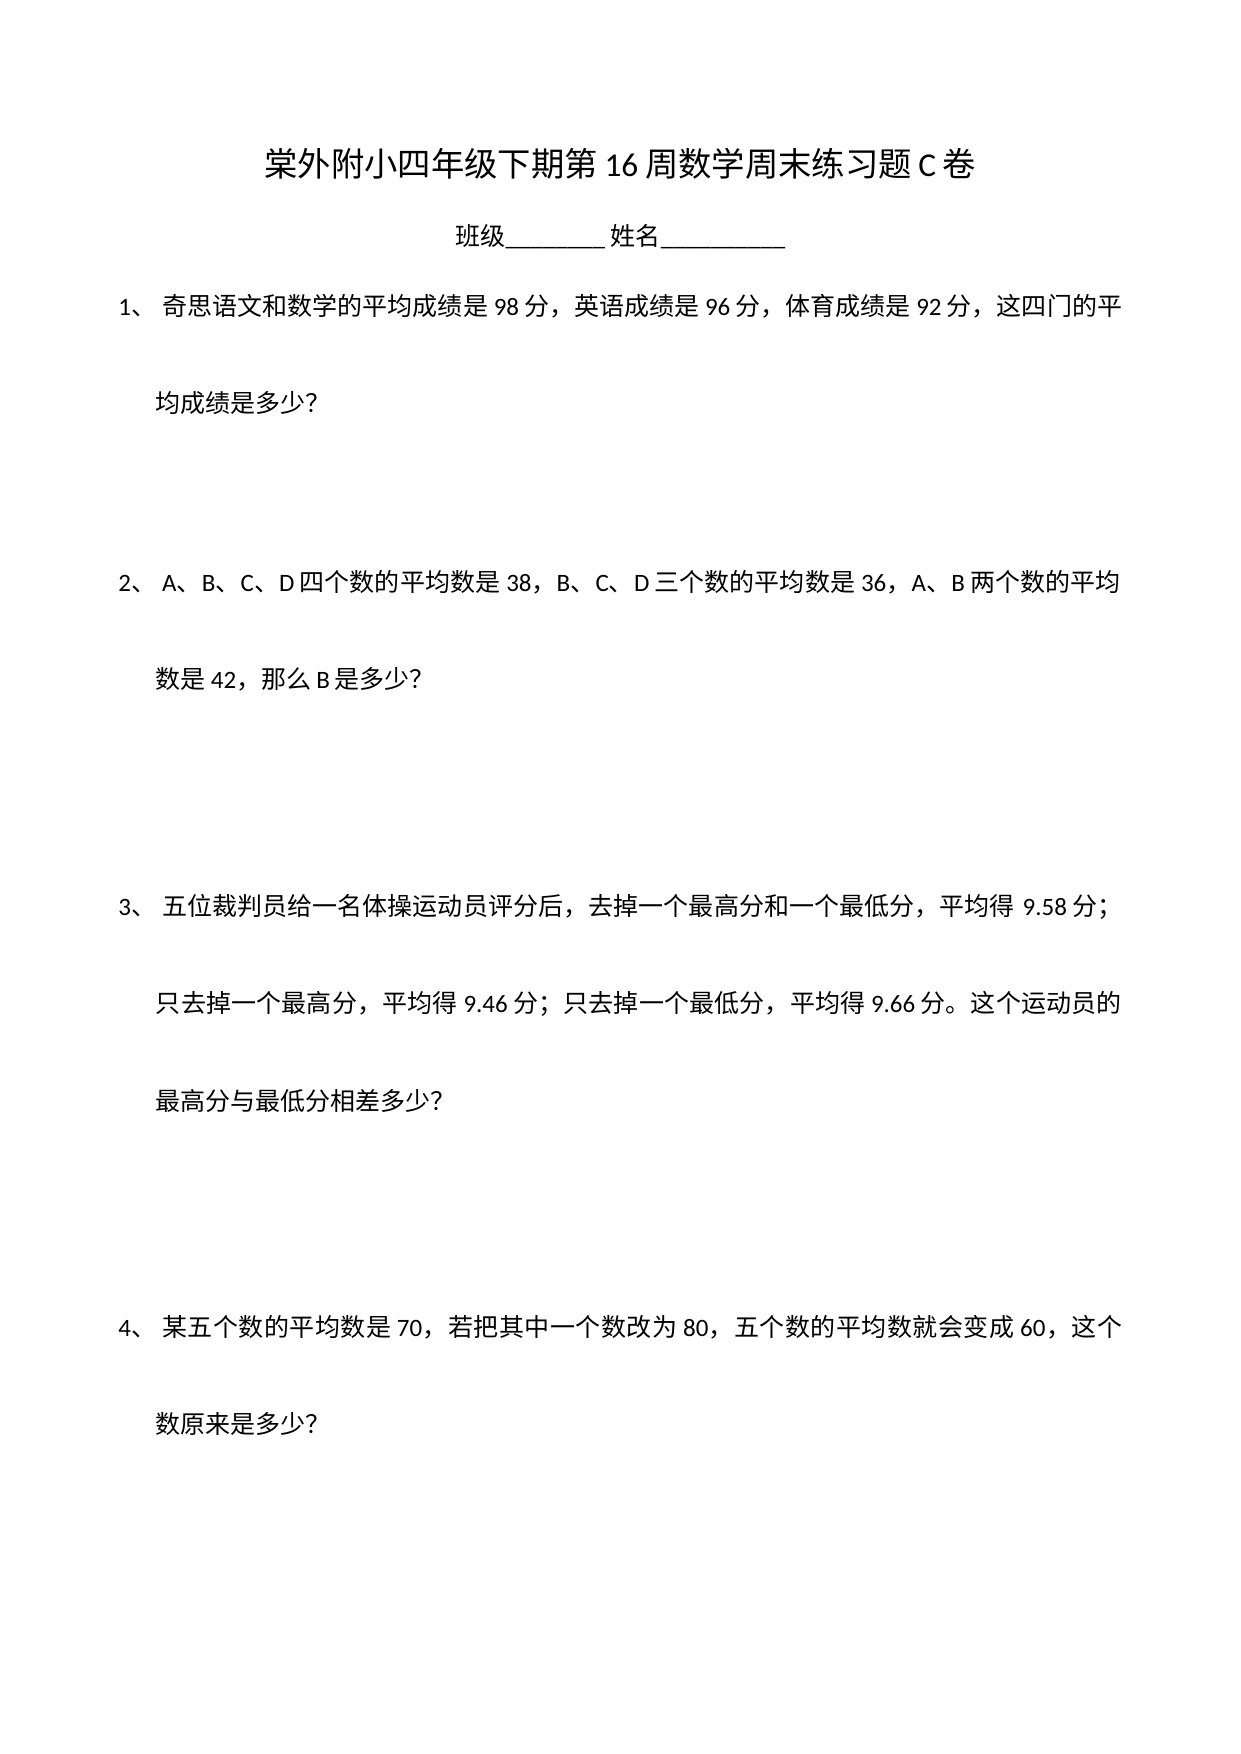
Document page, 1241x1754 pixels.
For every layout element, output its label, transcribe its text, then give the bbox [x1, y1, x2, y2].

text 班级________ 姓名__________ [118, 202, 1122, 267]
list 五位裁判员给一名体操运动员评分后，去掉一个最高分和一个最低分，平均得9.58分；只去掉一个最高分，平均得9.46分；只去掉一个最低分，平均得9.66分。这个运动员的最高分与最低分相差多少？ [118, 872, 1122, 1132]
list 奇思语文和数学的平均成绩是98分，英语成绩是96分，体育成绩是92分，这四门的平均成绩是多少？ [118, 272, 1122, 434]
list A、B、C、D四个数的平均数是38，B、C、D三个数的平均数是36，A、B两个数的平均数是42，那么B是多少？ [118, 548, 1122, 711]
list 某五个数的平均数是70，若把其中一个数改为80，五个数的平均数就会变成60，这个数原来是多少？ [118, 1293, 1122, 1456]
text 棠外附小四年级下期第16周数学周末练习题C卷 [118, 129, 1122, 194]
